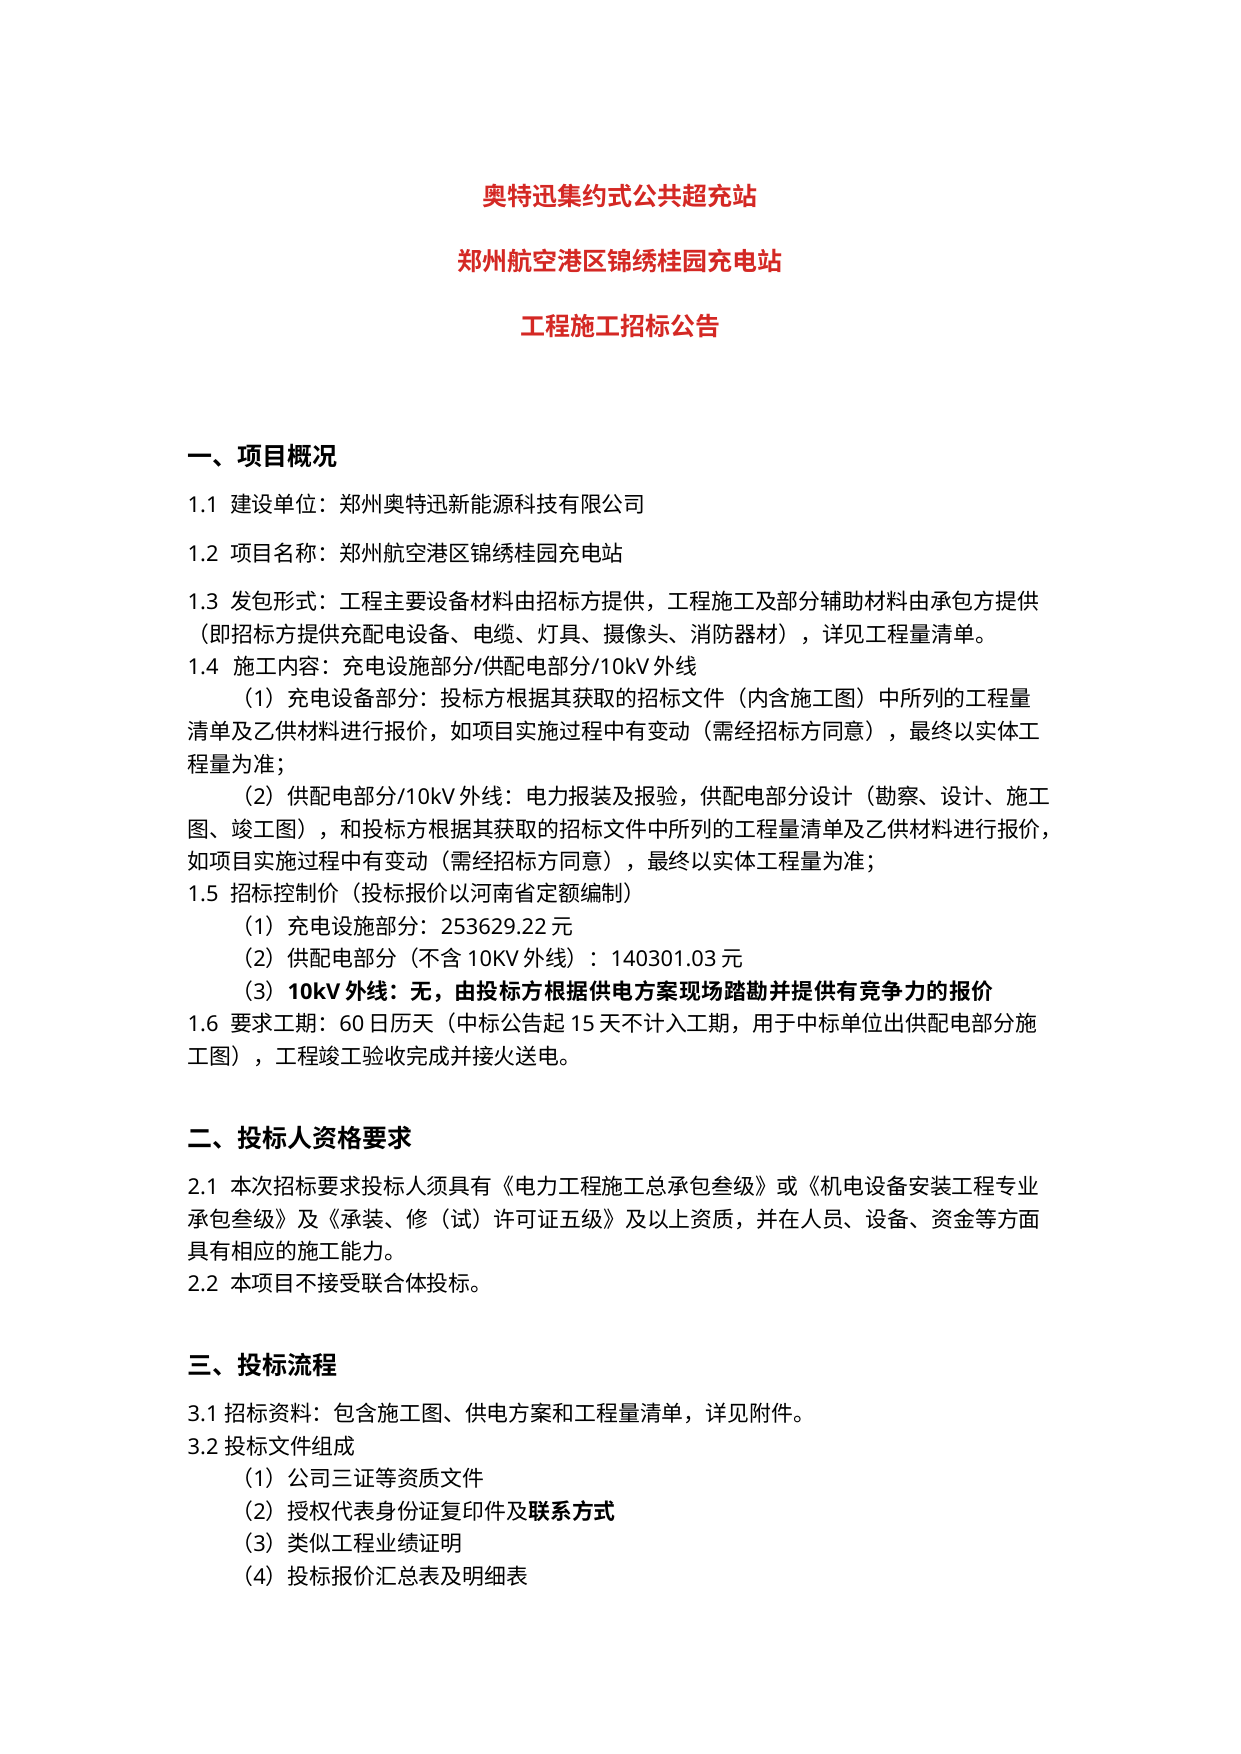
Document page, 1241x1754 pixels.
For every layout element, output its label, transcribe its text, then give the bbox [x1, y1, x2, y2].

text 1.3 发包形式：工程主要设备材料由招标方提供，工程施工及部分辅助材料由承包方提供（即招标方提供充配电设备、电缆、灯具、摄像头、消防器材），详见工程量清单。 [187, 584, 1053, 649]
text 奥特迅集约式公共超充站 [187, 162, 1053, 227]
text 二、投标人资格要求 [187, 1104, 1053, 1169]
text （1）充电设备部分：投标方根据其获取的招标文件（内含施工图）中所列的工程量清单及乙供材料进行报价，如项目实施过程中有变动（需经招标方同意），最终以实体工程量为准； [187, 681, 1053, 779]
text （3）10kV外线：无，由投标方根据供电方案现场踏勘并提供有竞争力的报价 [187, 974, 1053, 1006]
text （1）充电设施部分：253629.22元 [187, 909, 1053, 941]
text 2.1 本次招标要求投标人须具有《电力工程施工总承包叁级》或《机电设备安装工程专业承包叁级》及《承装、修（试）许可证五级》及以上资质，并在人员、设备、资金等方面具有相应的施工能力。 [187, 1169, 1053, 1266]
text （2）授权代表身份证复印件及联系方式 [187, 1494, 1053, 1526]
text （3）类似工程业绩证明 [187, 1526, 1053, 1559]
text 3.2 投标文件组成 [187, 1429, 1053, 1461]
text 一、项目概况 [187, 422, 1053, 487]
text 1.6 要求工期：60日历天（中标公告起15天不计入工期，用于中标单位出供配电部分施工图），工程竣工验收完成并接火送电。 [187, 1006, 1053, 1071]
text （2）供配电部分（不含10KV外线）：140301.03元 [187, 941, 1053, 974]
text 3.1 招标资料：包含施工图、供电方案和工程量清单，详见附件。 [187, 1396, 1053, 1429]
text 1.5 招标控制价（投标报价以河南省定额编制） [187, 876, 1053, 909]
text 1.2 项目名称：郑州航空港区锦绣桂园充电站 [187, 535, 1053, 568]
text 1.4 施工内容：充电设施部分/供配电部分/10kV外线 [187, 649, 1053, 681]
text （2）供配电部分/10kV外线：电力报装及报验，供配电部分设计（勘察、设计、施工图、竣工图），和投标方根据其获取的招标文件中所列的工程量清单及乙供材料进行报价，如项目实施过程中有变动（需经招标方同意），最终以实体工程量为准； [187, 779, 1053, 876]
text 郑州航空港区锦绣桂园充电站 [187, 227, 1053, 292]
text 1.1 建设单位：郑州奥特迅新能源科技有限公司 [187, 487, 1053, 519]
text （4）投标报价汇总表及明细表 [187, 1559, 1053, 1591]
text 2.2 本项目不接受联合体投标。 [187, 1266, 1053, 1299]
text （1）公司三证等资质文件 [187, 1461, 1053, 1494]
text 三、投标流程 [187, 1331, 1053, 1396]
text 工程施工招标公告 [187, 292, 1053, 357]
